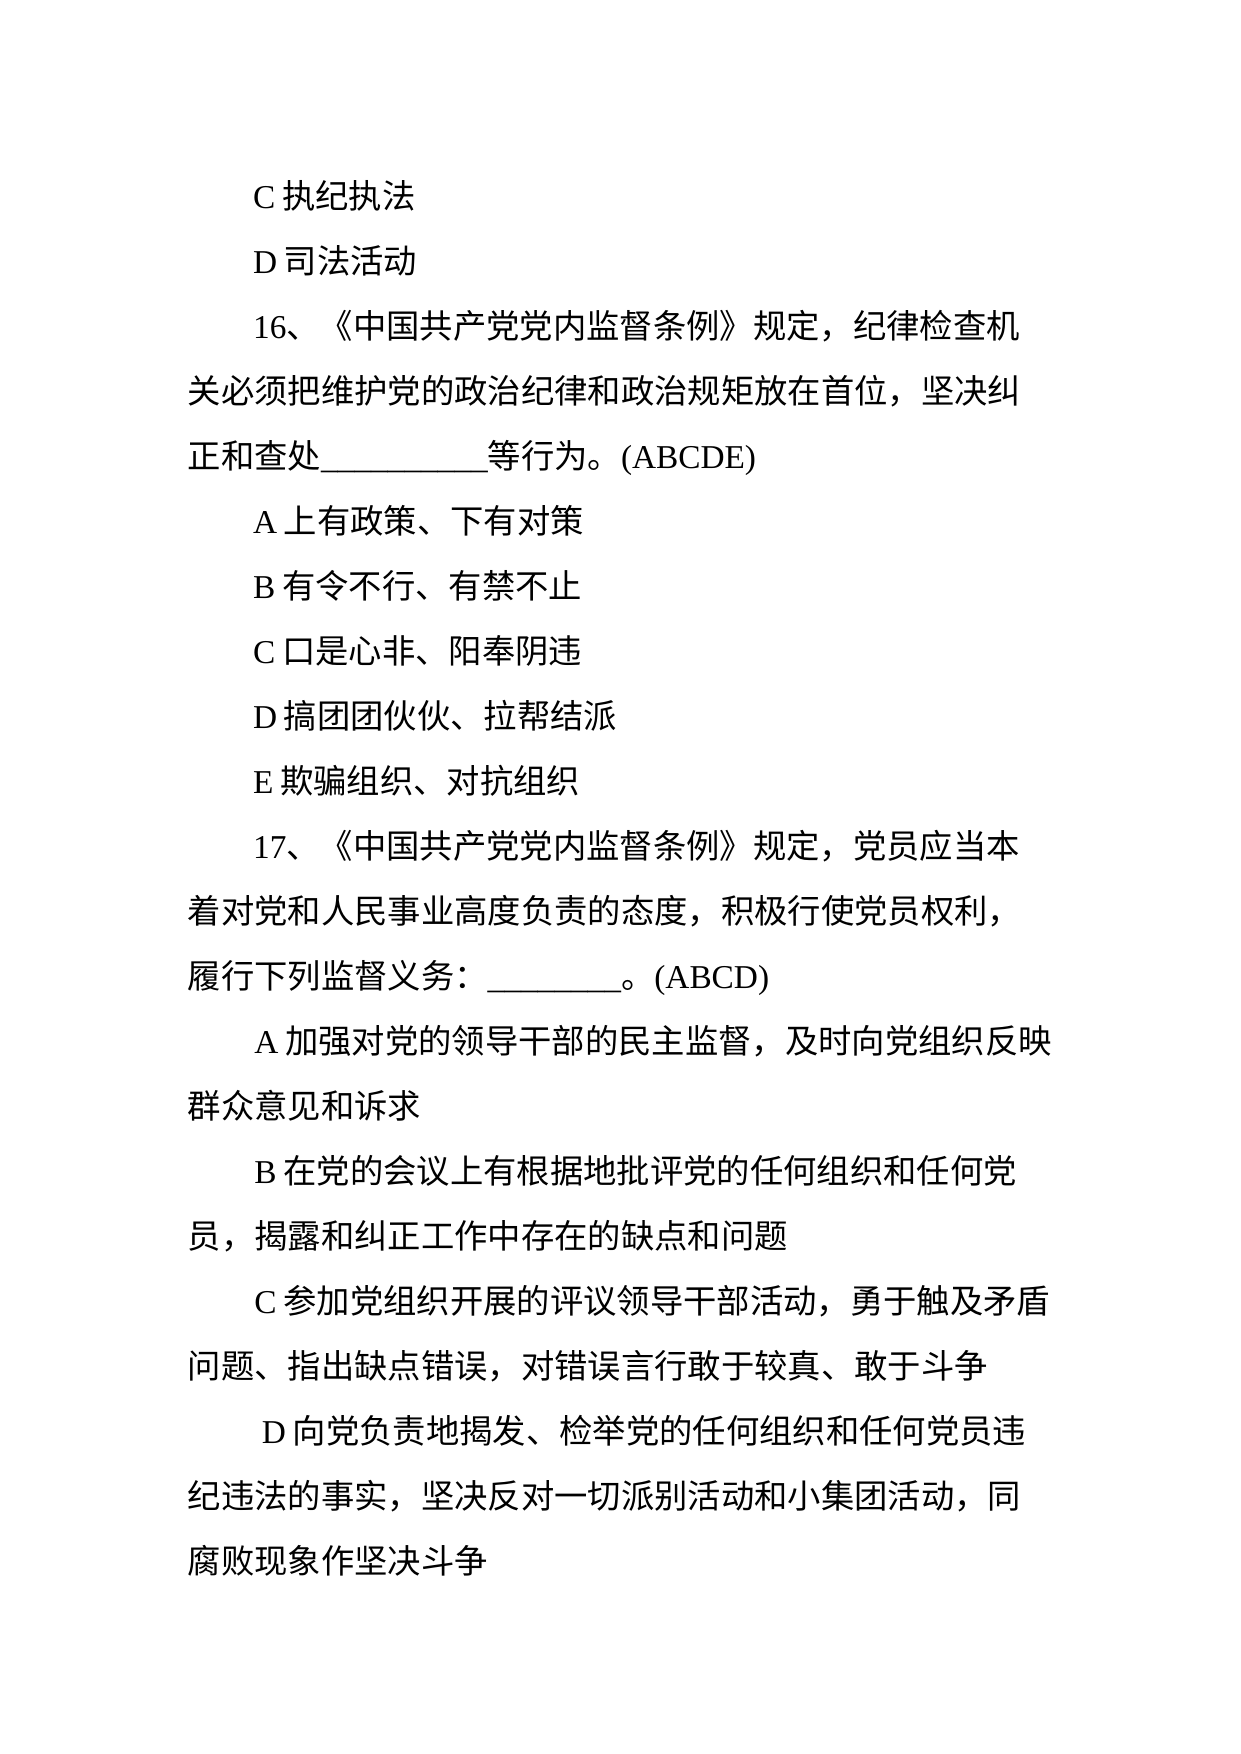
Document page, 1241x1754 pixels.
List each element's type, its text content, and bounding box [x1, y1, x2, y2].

text 16、《中国共产党党内监督条例》规定，纪律检查机关必须把维护党的政治纪律和政治规矩放在首位，坚决纠正和查处__________等行为。(ABCDE) [187, 292, 1053, 487]
text 17、《中国共产党党内监督条例》规定，党员应当本着对党和人民事业高度负责的态度，积极行使党员权利，履行下列监督义务：________。(ABCD) [187, 812, 1053, 1007]
text C口是心非、阳奉阴违 [187, 617, 1053, 682]
text D司法活动 [187, 227, 1053, 292]
text D搞团团伙伙、拉帮结派 [187, 682, 1053, 747]
text B有令不行、有禁不止 [187, 552, 1053, 617]
text C参加党组织开展的评议领导干部活动，勇于触及矛盾问题、指出缺点错误，对错误言行敢于较真、敢于斗争 [187, 1267, 1053, 1397]
text A上有政策、下有对策 [187, 487, 1053, 552]
text E欺骗组织、对抗组织 [187, 747, 1053, 812]
text A加强对党的领导干部的民主监督，及时向党组织反映群众意见和诉求 [187, 1007, 1053, 1137]
text C执纪执法 [187, 162, 1053, 227]
text B在党的会议上有根据地批评党的任何组织和任何党员，揭露和纠正工作中存在的缺点和问题 [187, 1137, 1053, 1267]
text D向党负责地揭发、检举党的任何组织和任何党员违纪违法的事实，坚决反对一切派别活动和小集团活动，同腐败现象作坚决斗争 [187, 1397, 1053, 1592]
